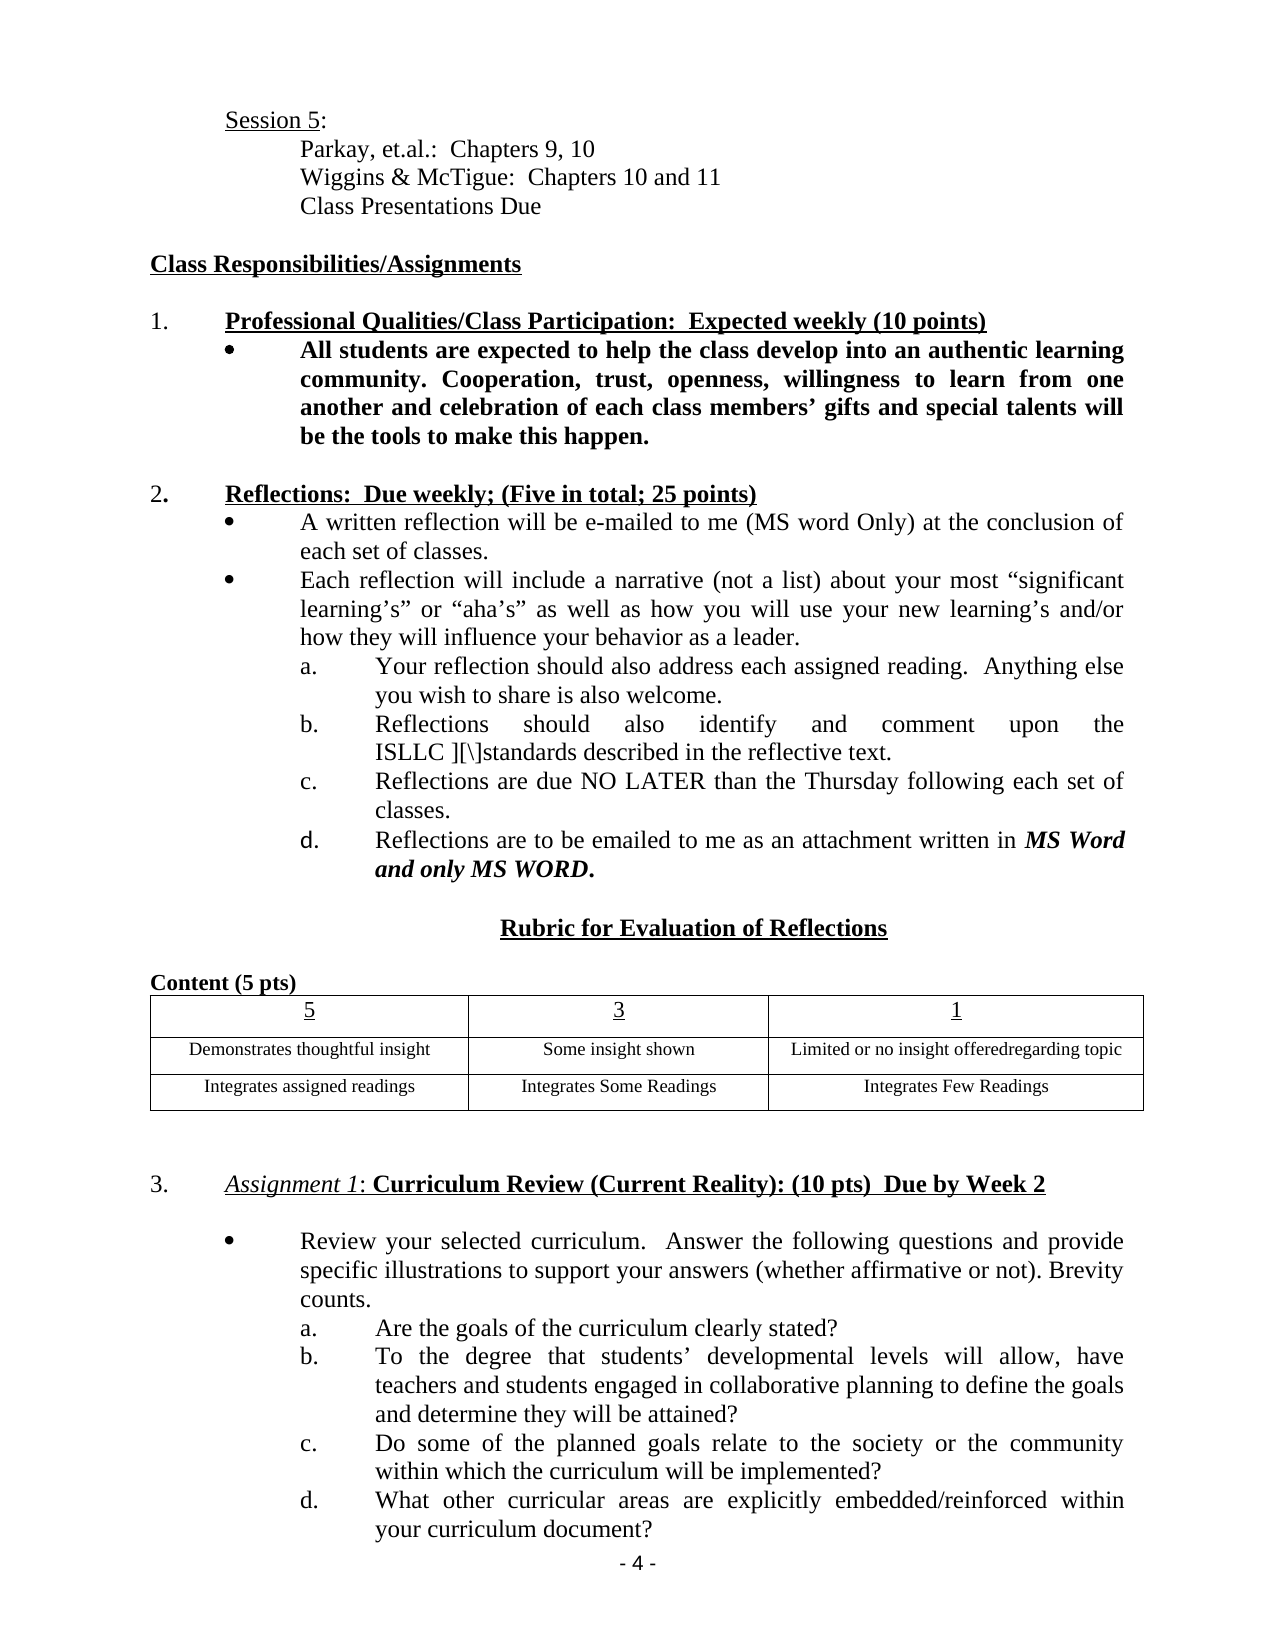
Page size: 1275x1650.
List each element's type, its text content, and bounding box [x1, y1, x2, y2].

table_header 3 [469, 996, 768, 1037]
text Rubric for Evaluation of Reflections [262, 913, 1125, 942]
list Reflections are due NO LATER than the Thursday following each set of classes. [300, 766, 1125, 824]
table_cell Limited or no insight offeredregarding topic [769, 1038, 1143, 1073]
table_cell Some insight shown [469, 1038, 768, 1073]
text 1. Professional Qualities/Class Participation: Expected weekly (10 points) [150, 306, 1125, 335]
list Your reflection should also address each assigned reading. Anything else you wish to share is also welcome. [300, 651, 1125, 709]
list Each reflection will include a narrative (not a list) about your most “significant learning’s” or “aha’s” as well as how you will use your new learning’s and/or how they will influence your behavior as a leader. [225, 565, 1125, 651]
text Class Responsibilities/Assignments [150, 249, 1125, 277]
list Review your selected curriculum. Answer the following questions and provide specific illustrations to support your answers (whether affirmative or not). Brevity counts. [225, 1226, 1125, 1313]
text Wiggins & McTigue: Chapters 10 and 11 [225, 162, 1125, 191]
table_cell Integrates assigned readings [151, 1075, 468, 1110]
list Reflections should also identify and comment upon the ISLLC ][\]standards described in the reflective text. [300, 709, 1125, 766]
text c. Do some of the planned goals relate to the society or the community within which the curriculum will be implemented? [300, 1428, 1125, 1485]
text 3. Assignment 1: Curriculum Review (Current Reality): (10 pts) Due by Week 2 [150, 1169, 1125, 1198]
text b. To the degree that students’ developmental levels will allow, have teachers and students engaged in collaborative planning to define the goals and determine they will be attained? [300, 1341, 1125, 1428]
table_header 1 [769, 996, 1143, 1037]
text 2. Reflections: Due weekly; (Five in total; 25 points) [150, 479, 1125, 507]
table_cell Demonstrates thoughtful insight [151, 1038, 468, 1073]
text Class Presentations Due [300, 191, 1125, 220]
table_header 5 [151, 996, 468, 1037]
list A written reflection will be e-mailed to me (MS word Only) at the conclusion of each set of classes. [225, 507, 1125, 565]
text Session 5: [225, 105, 1125, 134]
list All students are expected to help the class develop into an authentic learning community. Cooperation, trust, openness, willingness to learn from one another and celebration of each class members’ gifts and special talents will be the tools to make this happen. [225, 335, 1125, 450]
list Reflections are to be emailed to me as an attachment written in MS Word and only MS WORD. [300, 824, 1125, 883]
table_cell Integrates Some Readings [469, 1075, 768, 1110]
text a. Are the goals of the curriculum clearly stated? [300, 1313, 1125, 1341]
text d. What other curricular areas are explicitly embedded/reinforced within your curriculum document? [300, 1485, 1125, 1543]
table_cell Integrates Few Readings [769, 1075, 1143, 1110]
text Content (5 pts) [150, 969, 1125, 995]
text Parkay, et.al.: Chapters 9, 10 [225, 134, 1125, 162]
